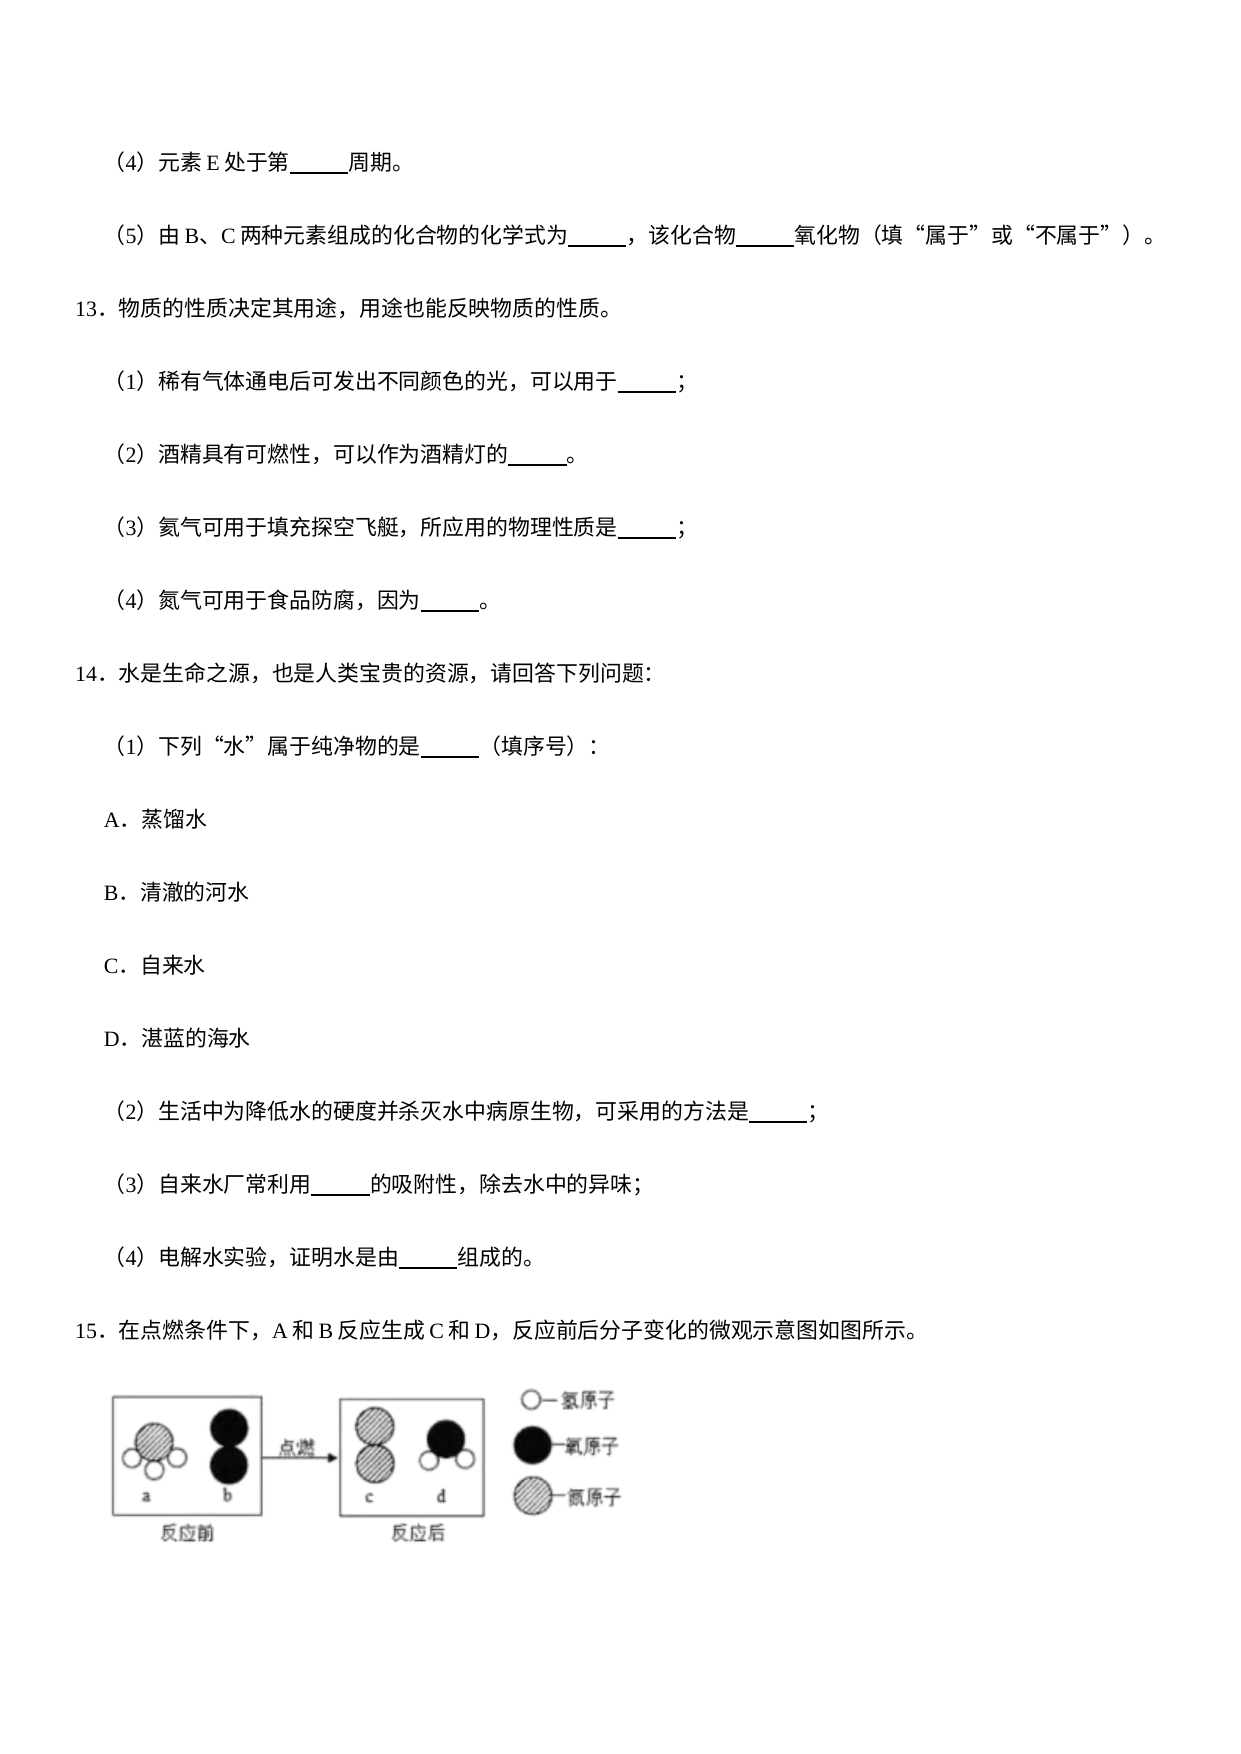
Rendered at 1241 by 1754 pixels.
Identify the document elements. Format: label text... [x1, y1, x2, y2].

text A．蒸馏水 [103, 800, 1165, 836]
text （3）自来水厂常利用 的吸附性，除去水中的异味； [103, 1165, 1165, 1201]
text C．自来水 [103, 946, 1165, 982]
text （2）生活中为降低水的硬度并杀灭水中病原生物，可采用的方法是 ； [103, 1092, 1165, 1128]
text 14．水是生命之源，也是人类宝贵的资源，请回答下列问题： [75, 654, 1165, 690]
text （4）氮气可用于食品防腐，因为 。 [103, 581, 1165, 617]
text （1）下列“水”属于纯净物的是 （填序号）： [103, 727, 1165, 763]
text （3）氦气可用于填充探空飞艇，所应用的物理性质是 ； [103, 508, 1165, 544]
text （1）稀有气体通电后可发出不同颜色的光，可以用于 ； [103, 362, 1165, 398]
text D．湛蓝的海水 [103, 1019, 1165, 1055]
text （4）电解水实验，证明水是由 组成的。 [103, 1238, 1165, 1274]
text B．清澈的河水 [103, 873, 1165, 909]
text 13．物质的性质决定其用途，用途也能反映物质的性质。 [75, 288, 1165, 325]
text （4）元素E处于第 周期。 [103, 142, 1165, 179]
picture [103, 1383, 630, 1551]
text （2）酒精具有可燃性，可以作为酒精灯的 。 [103, 434, 1165, 471]
text （5）由B、C两种元素组成的化合物的化学式为 ，该化合物 氧化物（填“属于”或“不属于”）。 [103, 216, 1165, 252]
text 15．在点燃条件下，A和B反应生成C和D，反应前后分子变化的微观示意图如图所示。 [75, 1311, 1165, 1347]
